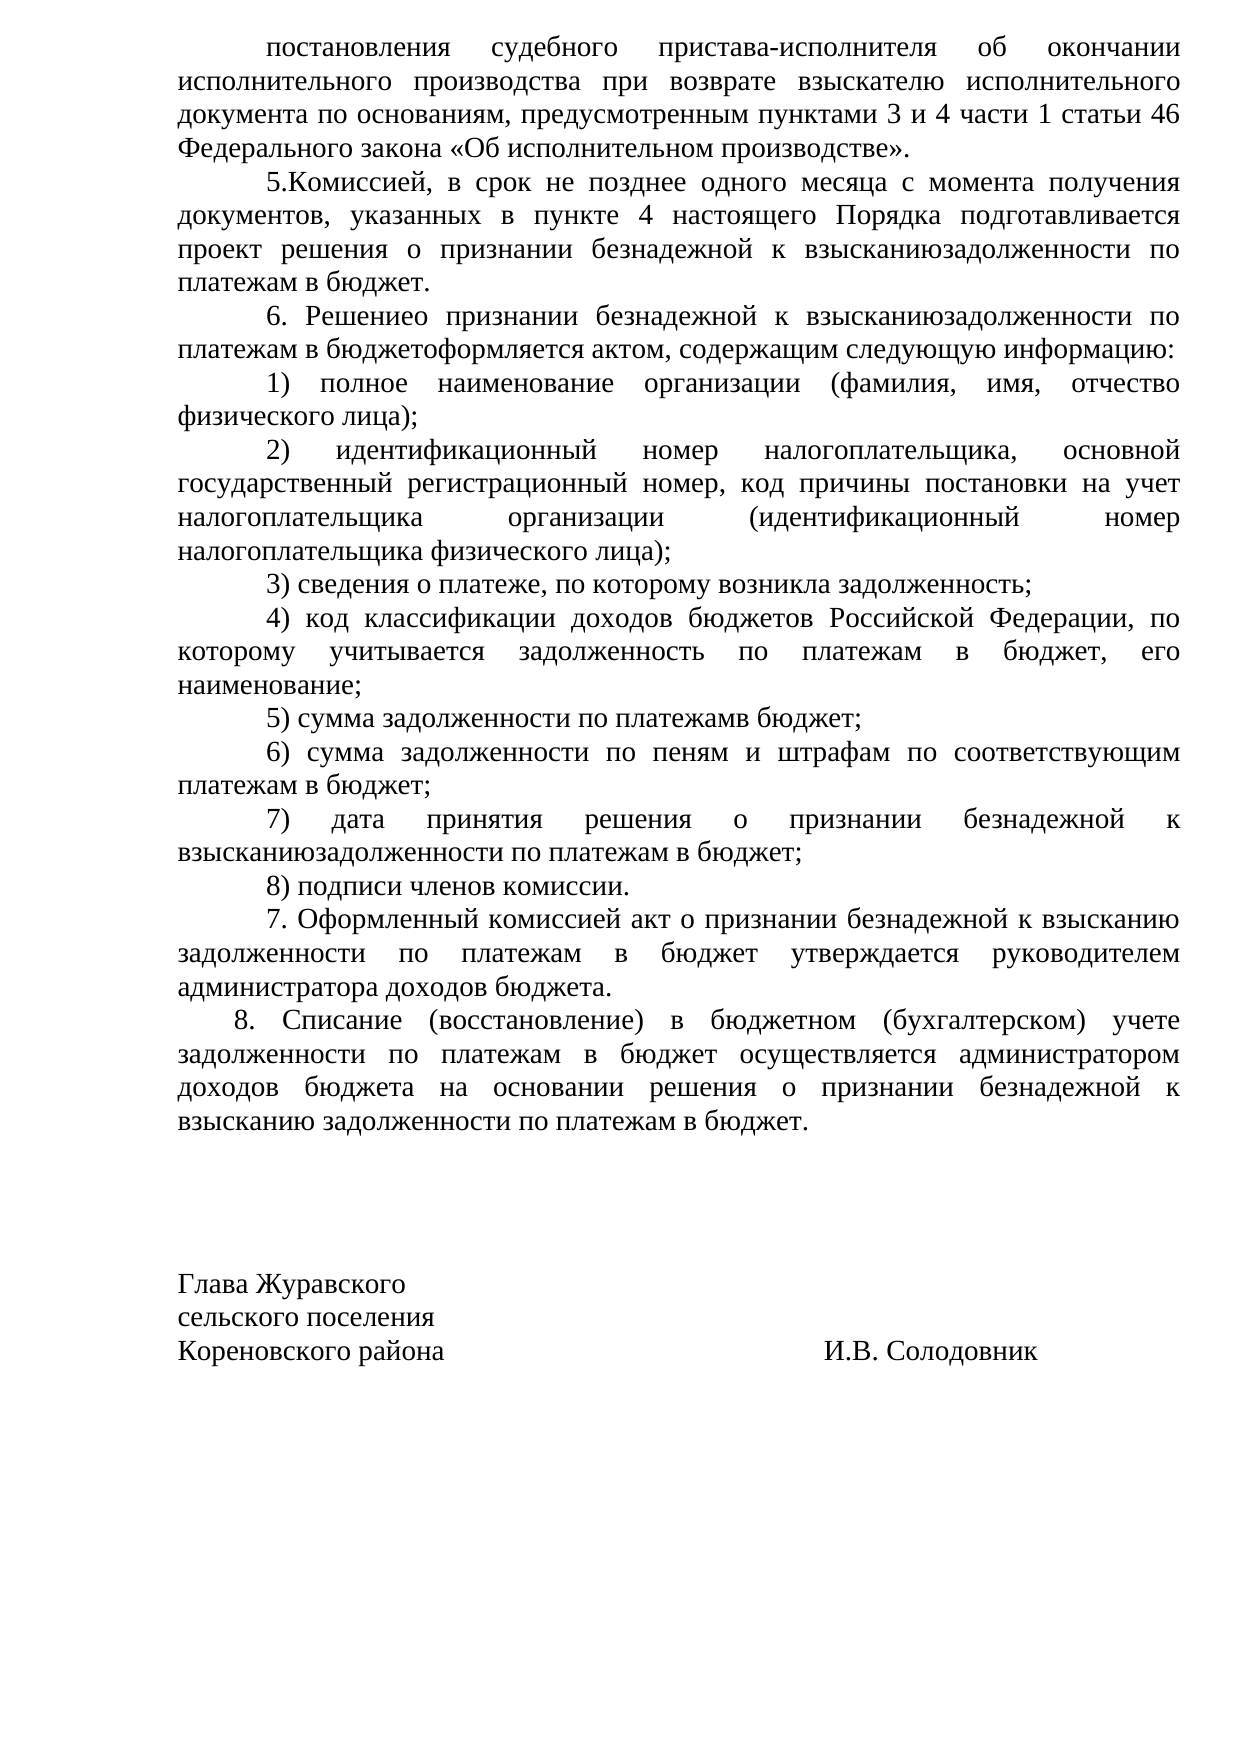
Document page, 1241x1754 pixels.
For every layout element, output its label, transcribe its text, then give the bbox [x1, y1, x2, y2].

text 6) сумма задолженности по пеням и штрафам по соответствующим платежам в бюджет; [177, 734, 1181, 801]
text 7) дата принятия решения о признании безнадежной к взысканиюзадолженности по платежам в бюджет; [177, 801, 1181, 868]
text 7. Оформленный комиссией акт о признании безнадежной к взысканию задолженности по платежам в бюджет утверждается руководителем администратора доходов бюджета. [177, 902, 1181, 1002]
text 8) подписи членов комиссии. [177, 868, 1181, 902]
text Кореновского района И.В. Солодовник [177, 1333, 1181, 1366]
text Глава Журавского [177, 1266, 1181, 1299]
text сельского поселения [177, 1299, 1181, 1333]
text 1) полное наименование организации (фамилия, имя, отчество физического лица); [177, 365, 1181, 432]
text 3) сведения о платеже, по которому возникла задолженность; [177, 566, 1181, 600]
text постановления судебного пристава-исполнителя об окончании исполнительного производства при возврате взыскателю исполнительного документа по основаниям, предусмотренным пунктами 3 и 4 части 1 статьи 46 Федерального закона «Об исполнительном производстве». [177, 29, 1181, 164]
text 6. Решениео признании безнадежной к взысканиюзадолженности по платежам в бюджетоформляется актом, содержащим следующую информацию: [177, 298, 1181, 365]
text 8. Списание (восстановление) в бюджетном (бухгалтерском) учете задолженности по платежам в бюджет осуществляется администратором доходов бюджета на основании решения о признании безнадежной к взысканию задолженности по платежам в бюджет. [177, 1002, 1181, 1136]
text 5) сумма задолженности по платежамв бюджет; [177, 700, 1181, 734]
text 5.Комиссией, в срок не позднее одного месяца с момента получения документов, указанных в пункте 4 настоящего Порядка подготавливается проект решения о признании безнадежной к взысканиюзадолженности по платежам в бюджет. [177, 164, 1181, 298]
text 4) код классификации доходов бюджетов Российской Федерации, по которому учитывается задолженность по платежам в бюджет, его наименование; [177, 600, 1181, 700]
text 2) идентификационный номер налогоплательщика, основной государственный регистрационный номер, код причины постановки на учет налогоплательщика организации (идентификационный номер налогоплательщика физического лица); [177, 432, 1181, 566]
